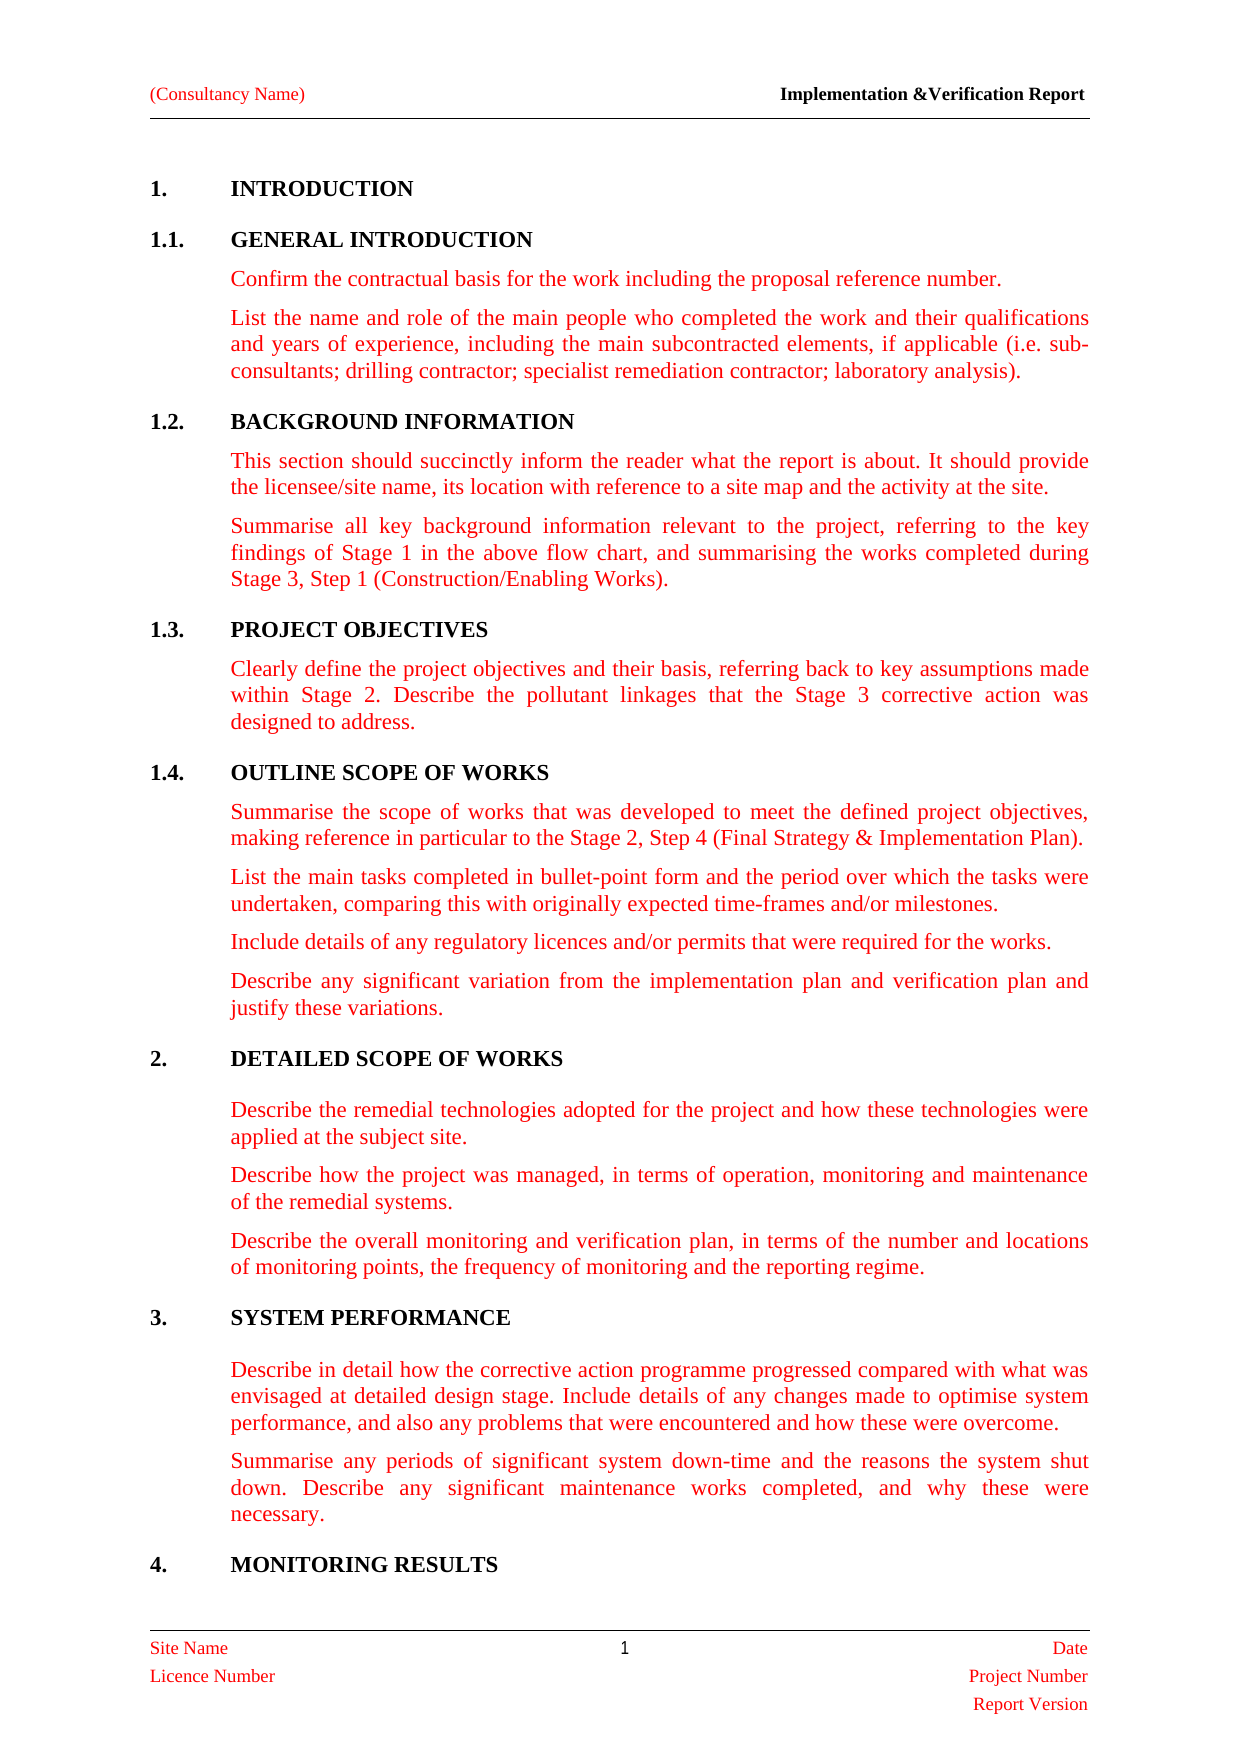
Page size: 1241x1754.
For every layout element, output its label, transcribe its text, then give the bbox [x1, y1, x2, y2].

text GENERAL INTRODUCTION [150, 226, 1090, 253]
text System Performance [150, 1304, 1090, 1331]
text OUTLINE SCOPE OF WORKS [150, 759, 1090, 786]
text BACKGROUND INFORMATION [150, 408, 1090, 434]
text Clearly define the project objectives and their basis, referring back to key assumptions made within Stage 2. Describe the pollutant linkages that the Stage 3 corrective action was designed to address. [230, 655, 1090, 734]
text Confirm the contractual basis for the work including the proposal reference number. [230, 265, 1090, 292]
text Describe any significant variation from the implementation plan and verification plan and justify these variations. [230, 967, 1090, 1020]
text Describe in detail how the corrective action programme progressed compared with what was envisaged at detailed design stage. Include details of any changes made to optimise system performance, and also any problems that were encountered and how these were overcome. [230, 1356, 1090, 1435]
text Describe the remedial technologies adopted for the project and how these technologies were applied at the subject site. [230, 1096, 1090, 1149]
text Summarise any periods of significant system down-time and the reasons the system shut down. Describe any significant maintenance works completed, and why these were necessary. [230, 1447, 1090, 1526]
text Include details of any regulatory licences and/or permits that were required for the works. [230, 928, 1090, 955]
text Describe the overall monitoring and verification plan, in terms of the number and locations of monitoring points, the frequency of monitoring and the reporting regime. [230, 1227, 1090, 1279]
text List the main tasks completed in bullet-point form and the period over which the tasks were undertaken, comparing this with originally expected time-frames and/or milestones. [230, 863, 1090, 916]
text PROJECT OBJECTIVES [150, 616, 1090, 643]
text Describe how the project was managed, in terms of operation, monitoring and maintenance of the remedial systems. [230, 1162, 1090, 1214]
text introduction [150, 175, 1090, 201]
text MONITORING RESULTS [150, 1551, 1090, 1578]
text This section should succinctly inform the reader what the report is about. It should provide the licensee/site name, its location with reference to a site map and the activity at the site. [230, 447, 1090, 500]
text List the name and role of the main people who completed the work and their qualifications and years of experience, including the main subcontracted elements, if applicable (i.e. sub-consultants; drilling contractor; specialist remediation contractor; laboratory analysis). [230, 304, 1090, 383]
text Summarise all key background information relevant to the project, referring to the key findings of Stage 1 in the above flow chart, and summarising the works completed during Stage 3, Step 1 (Construction/Enabling Works). [230, 512, 1090, 591]
text Summarise the scope of works that was developed to meet the defined project objectives, making reference in particular to the Stage 2, Step 4 (Final Strategy & Implementation Plan). [230, 798, 1090, 851]
text DETAILED SCOPE OF WORKs [150, 1045, 1090, 1071]
